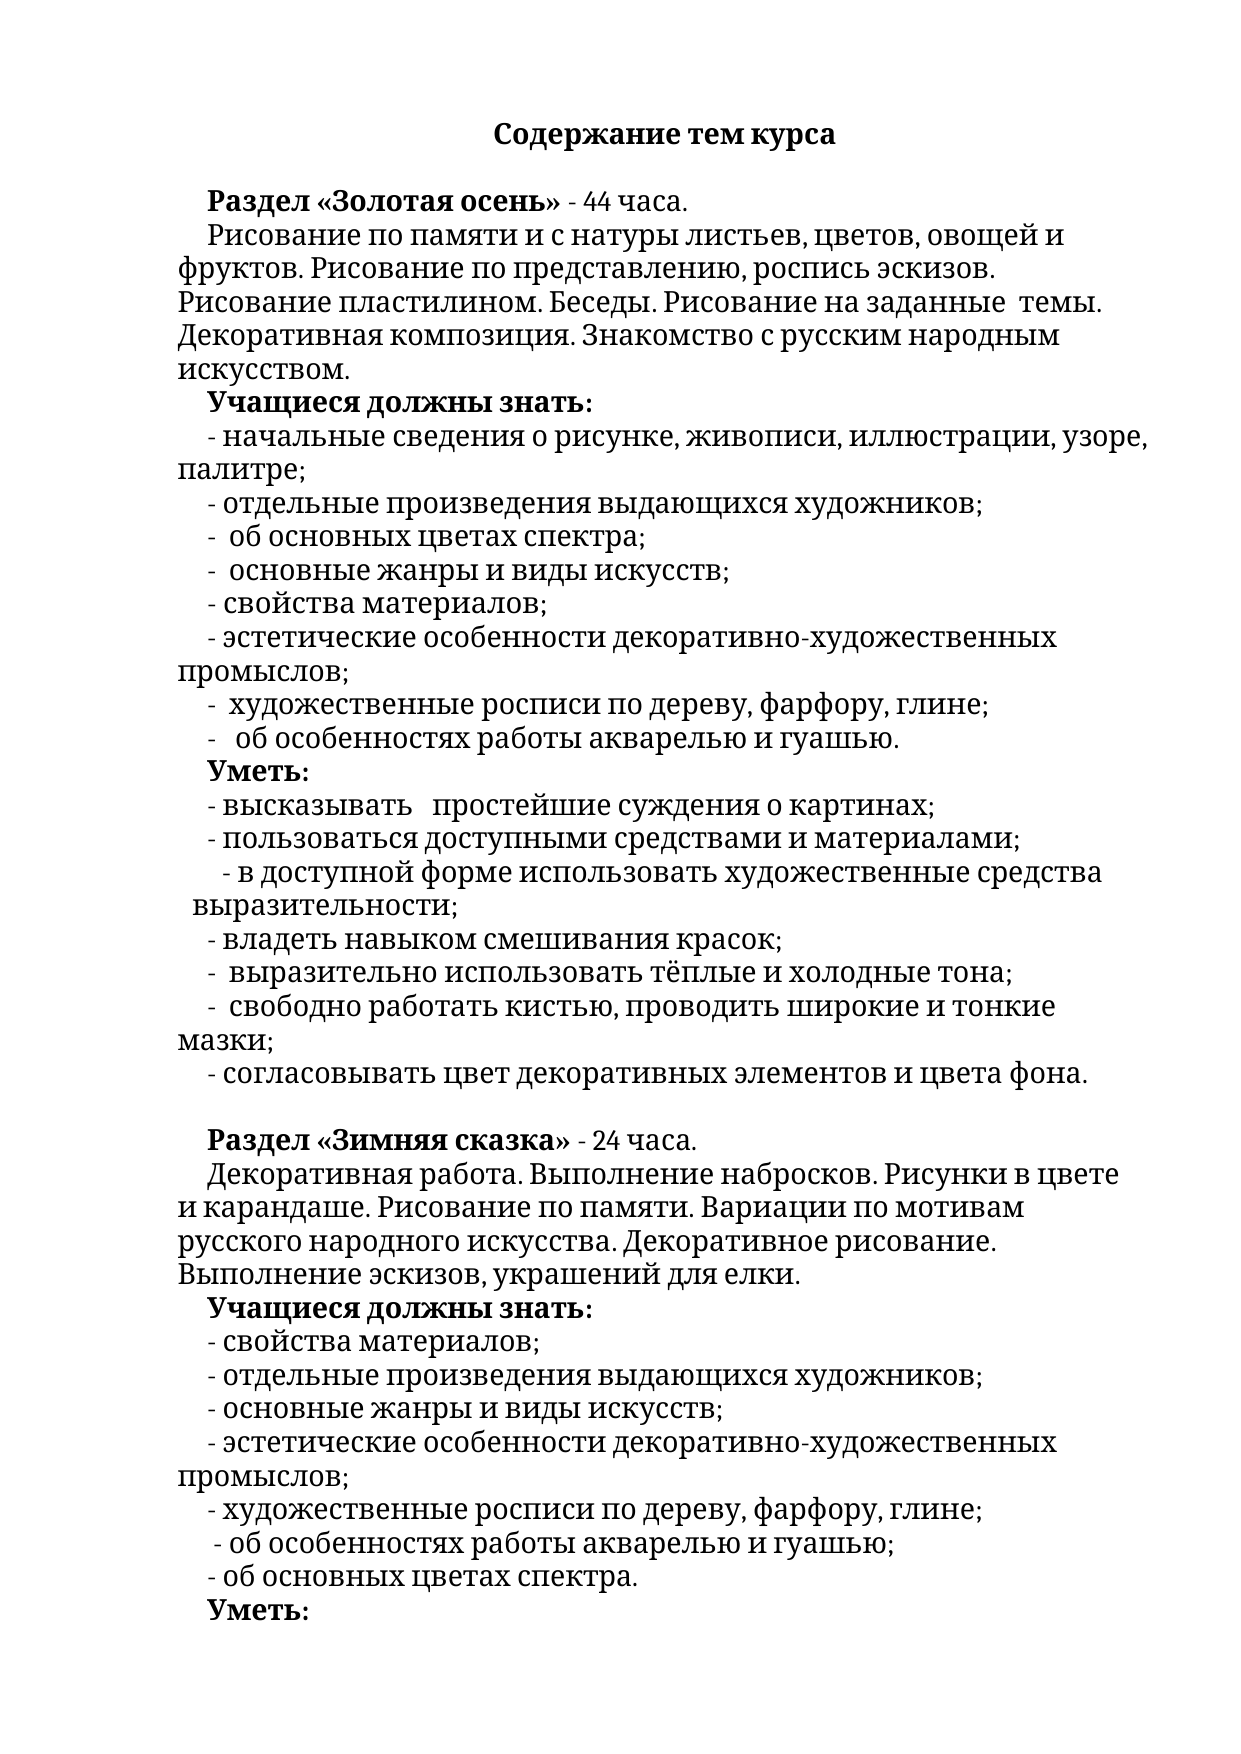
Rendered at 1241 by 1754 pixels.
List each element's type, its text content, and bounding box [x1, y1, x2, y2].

text Уметь: [177, 755, 1152, 789]
text - отдельные произведения выдающихся художников; [177, 487, 1152, 521]
text Содержание тем курса [177, 118, 1152, 152]
text - художественные росписи по дереву, фарфору, глине; [177, 688, 1152, 722]
text - свойства материалов; [177, 1326, 1152, 1359]
text - свойства материалов; [177, 588, 1152, 621]
text - в доступной форме использовать художественные средства выразительности; [192, 856, 1152, 923]
text - об особенностях работы акварелью и гуашью; [177, 1527, 1152, 1560]
text Раздел «Зимняя сказка» - 24 часа. [177, 1124, 1152, 1158]
text Рисование по памяти и с натуры листьев, цветов, овощей и фруктов. Рисование по представлению, роспись эскизов. Рисование пластилином. Беседы. Рисование на заданные темы. Декоративная композиция. Знакомство с русским народным искусством. [177, 219, 1157, 386]
text - эстетические особенности декоративно-художественных промыслов; [177, 1426, 1152, 1493]
text Учащиеся должны знать: [177, 386, 1152, 420]
text Учащиеся должны знать: [177, 1292, 1152, 1326]
text Уметь: [177, 1594, 1152, 1627]
text - художественные росписи по дереву, фарфору, глине; [177, 1493, 1152, 1527]
text - об основных цветах спектра. [177, 1560, 1152, 1594]
text Раздел «Золотая осень» - 44 часа. [177, 185, 1152, 219]
text - эстетические особенности декоративно-художественных промыслов; [177, 621, 1152, 688]
text - свободно работать кистью, проводить широкие и тонкие мазки; [177, 990, 1152, 1057]
text - согласовывать цвет декоративных элементов и цвета фона. [177, 1057, 1152, 1091]
text - отдельные произведения выдающихся художников; [177, 1359, 1152, 1393]
text - основные жанры и виды искусств; [177, 1393, 1152, 1426]
text - выразительно использовать тёплые и холодные тона; [177, 957, 1152, 990]
text - об основных цветах спектра; - основные жанры и виды искусств; [207, 521, 1152, 588]
text - об особенностях работы акварелью и гуашью. [177, 722, 1152, 755]
text - пользоваться доступными средствами и материалами; [177, 822, 1152, 856]
text - высказывать простейшие суждения о картинах; [177, 789, 1152, 822]
text - начальные сведения о рисунке, живописи, иллюстрации, узоре, палитре; [177, 420, 1152, 487]
text Декоративная работа. Выполнение набросков. Рисунки в цвете и карандаше. Рисование по памяти. Вариации по мотивам русского народного искусства. Декоративное рисование. Выполнение эскизов, украшений для елки. [177, 1158, 1144, 1292]
text - владеть навыком смешивания красок; [177, 923, 1152, 957]
